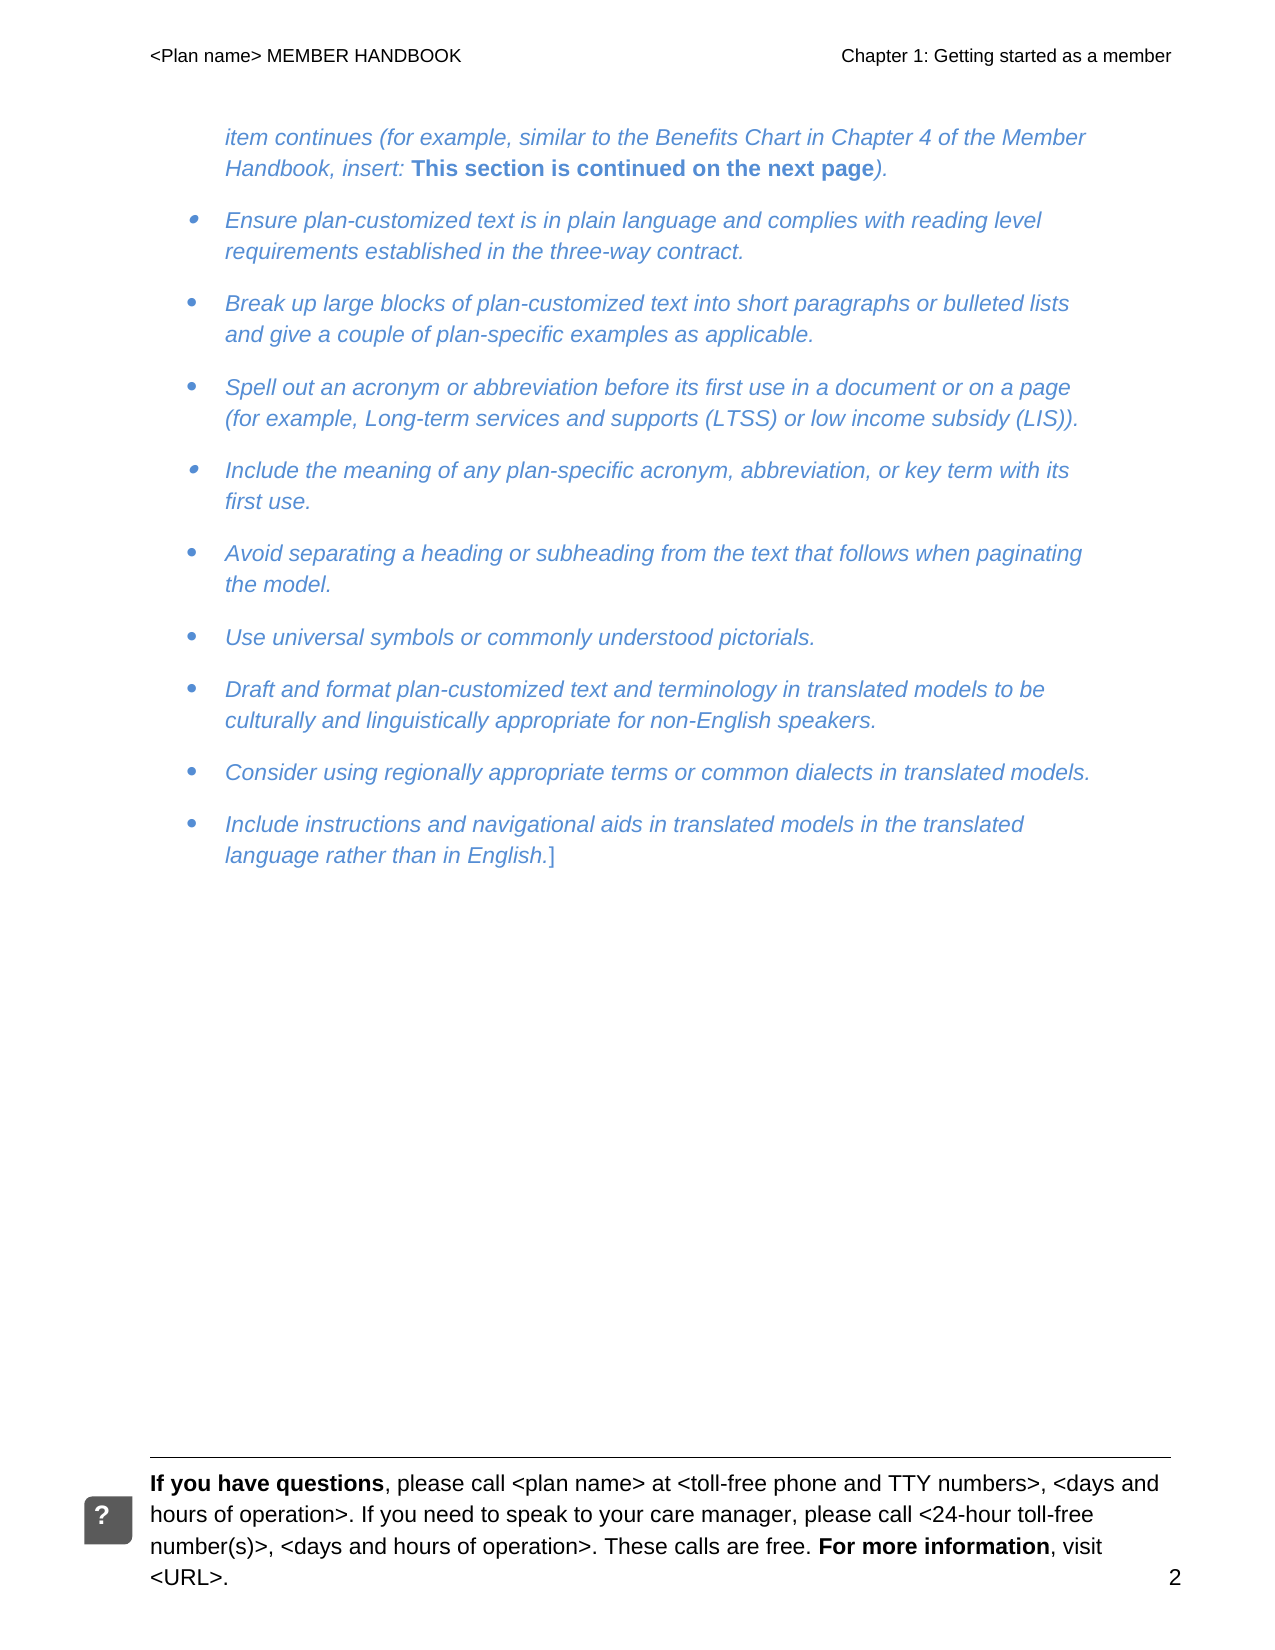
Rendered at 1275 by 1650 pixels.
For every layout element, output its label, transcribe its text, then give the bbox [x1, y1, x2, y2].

list Include the meaning of any plan-specific acronym, abbreviation, or key term with its first use. [187, 453, 1096, 516]
list Consider using regionally appropriate terms or common dialects in translated models. [187, 755, 1096, 787]
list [187, 120, 1096, 182]
list Include instructions and navigational aids in translated models in the translated language rather than in English.] [187, 807, 1096, 870]
list Break up large blocks of plan-customized text into short paragraphs or bulleted lists and give a couple of plan-specific examples as applicable. [187, 287, 1096, 349]
list Ensure plan-customized text is in plain language and complies with reading level requirements established in the three-way contract. [187, 203, 1096, 266]
list Use universal symbols or commonly understood pictorials. [187, 620, 1096, 651]
list Draft and format plan-customized text and terminology in translated models to be culturally and linguistically appropriate for non-English speakers. [187, 672, 1096, 734]
list Spell out an acronym or abbreviation before its first use in a document or on a page (for example, Long-term services and supports (LTSS) or low income subsidy (LIS)). [187, 370, 1096, 432]
list Avoid separating a heading or subheading from the text that follows when paginating the model. [187, 537, 1096, 599]
